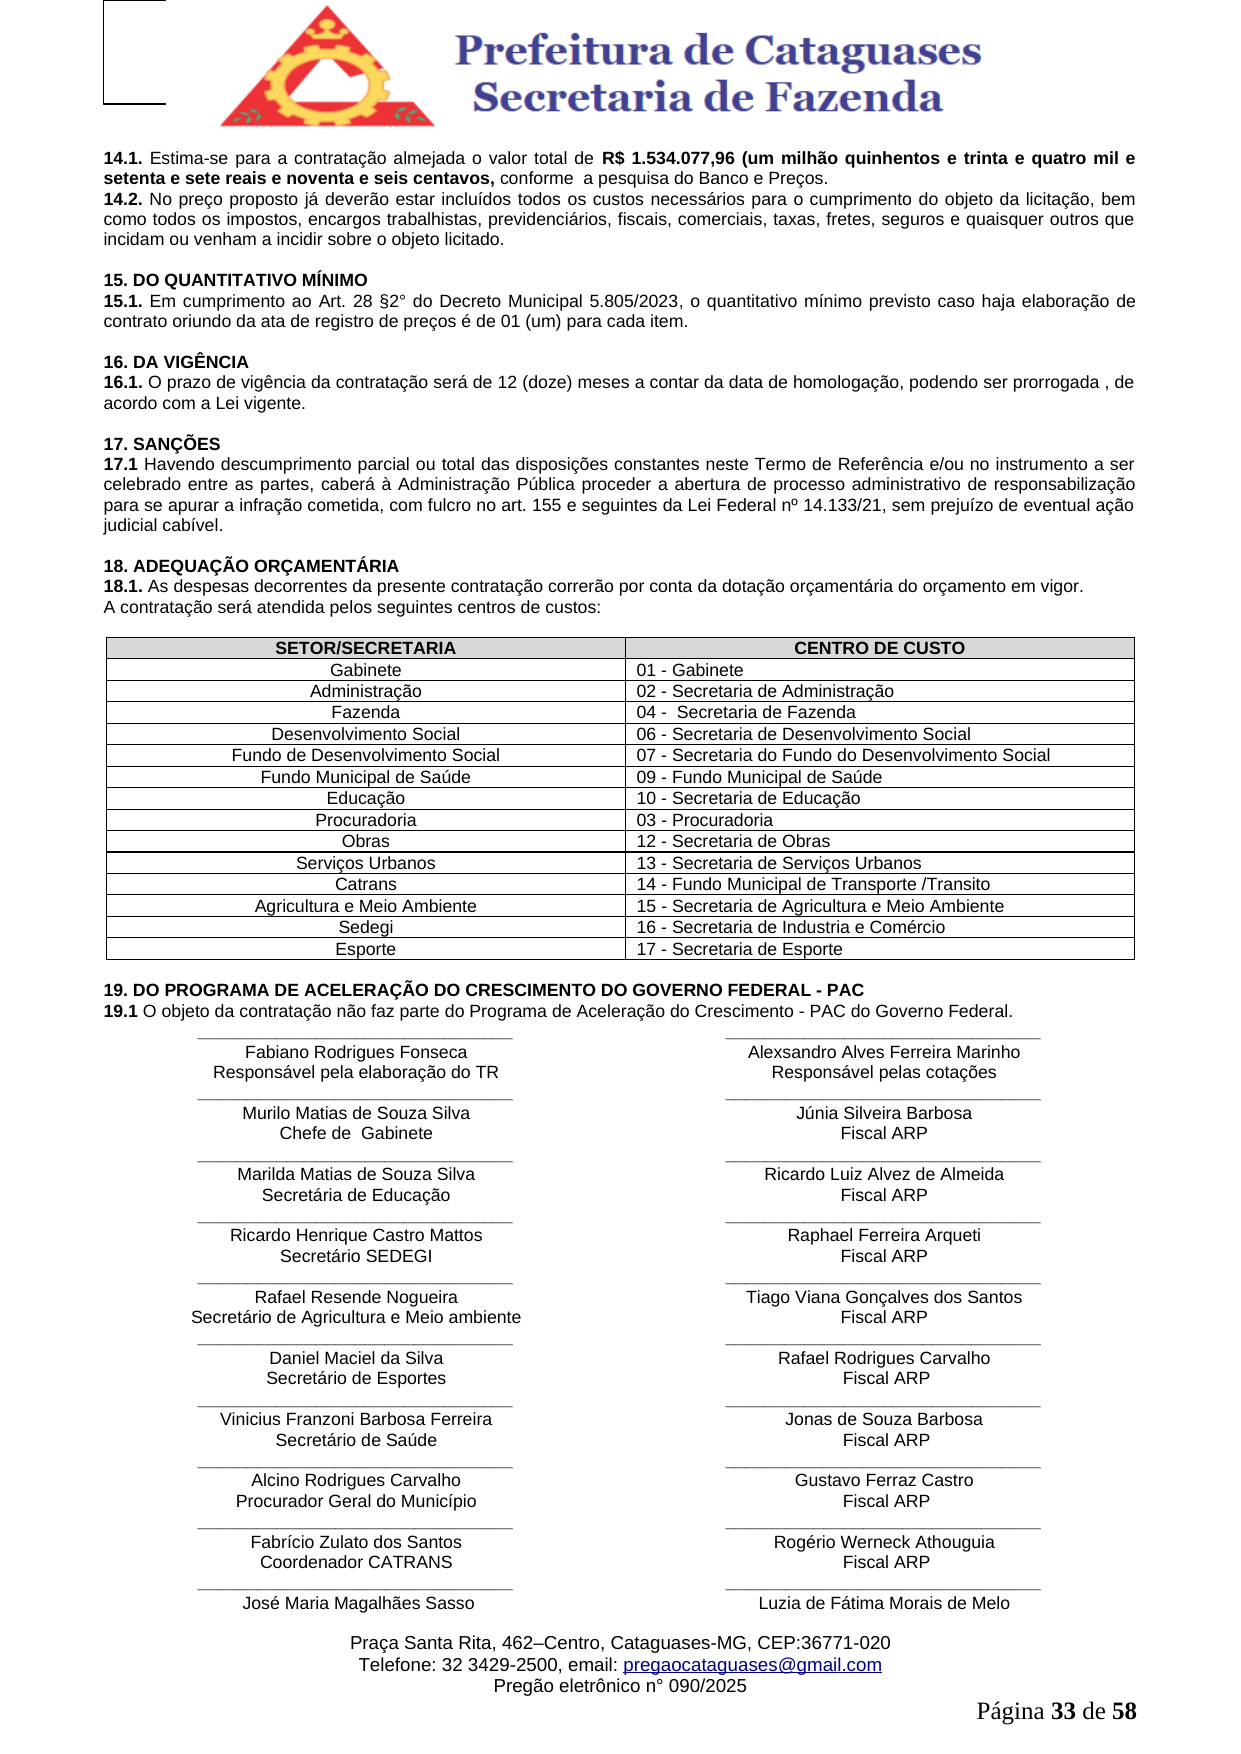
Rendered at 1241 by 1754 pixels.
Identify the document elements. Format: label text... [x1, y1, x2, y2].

table_cell Agricultura e Meio Ambiente [107, 895, 625, 916]
list 16.1. O prazo de vigência da contratação será de 12 (doze) meses a contar da data de homologação, podendo ser prorrogada , de acordo com a Lei vigente. [103, 372, 1137, 413]
table_header CENTRO DE CUSTO [626, 638, 1134, 658]
table_cell 15 - Secretaria de Agricultura e Meio Ambiente [626, 895, 1134, 916]
list 15.1. Em cumprimento ao Art. 28 §2° do Decreto Municipal 5.805/2023, o quantitativo mínimo previsto caso haja elaboração de contrato oriundo da ata de registro de preços é de 01 (um) para cada item. [103, 290, 1137, 331]
table_cell Desenvolvimento Social [107, 724, 625, 744]
table_cell Procuradoria [107, 810, 625, 830]
text 17. SANÇÕES [103, 433, 1137, 454]
text 14.1. Estima-se para a contratação almejada o valor total de R$ 1.534.077,96 (um milhão quinhentos e trinta e quatro mil e setenta e sete reais e noventa e seis centavos, conforme a pesquisa do Banco e Preços. [103, 147, 1137, 188]
text 18.1. As despesas decorrentes da presente contratação correrão por conta da dotação orçamentária do orçamento em vigor. [103, 576, 1137, 597]
table_cell Obras [107, 831, 625, 851]
text 19.1 O objeto da contratação não faz parte do Programa de Aceleração do Crescimento - PAC do Governo Federal. [103, 1001, 1137, 1021]
table_cell 09 - Fundo Municipal de Saúde [626, 767, 1134, 787]
table_cell 07 - Secretaria do Fundo do Desenvolvimento Social [626, 745, 1134, 766]
table_cell 16 - Secretaria de Industria e Comércio [626, 917, 1134, 937]
table_cell 13 - Secretaria de Serviços Urbanos [626, 853, 1134, 873]
list 15. DO QUANTITATIVO MÍNIMO [103, 270, 1137, 290]
table_cell 06 - Secretaria de Desenvolvimento Social [626, 724, 1134, 744]
table_cell 17 - Secretaria de Esporte [626, 938, 1134, 959]
table_cell Fundo Municipal de Saúde [107, 767, 625, 787]
table_cell 03 - Procuradoria [626, 810, 1134, 830]
table_cell Serviços Urbanos [107, 853, 625, 873]
table_cell 02 - Secretaria de Administração [626, 681, 1134, 701]
table_cell Gabinete [107, 659, 625, 680]
table_cell Sedegi [107, 917, 625, 937]
table_header SETOR/SECRETARIA [107, 638, 625, 658]
picture [165, 0, 1075, 148]
table_cell Fazenda [107, 702, 625, 723]
table_cell 04 - Secretaria de Fazenda [626, 702, 1134, 723]
text 17.1 Havendo descumprimento parcial ou total das disposições constantes neste Termo de Referência e/ou no instrumento a ser celebrado entre as partes, caberá à Administração Pública proceder a abertura de processo administrativo de responsabilização para se apurar a infração cometida, com fulcro no art. 155 e seguintes da Lei Federal nº 14.133/21, sem prejuízo de eventual ação judicial cabível. [103, 454, 1137, 535]
table_cell Esporte [107, 938, 625, 959]
table_cell 12 - Secretaria de Obras [626, 831, 1134, 851]
text 14.2. No preço proposto já deverão estar incluídos todos os custos necessários para o cumprimento do objeto da licitação, bem como todos os impostos, encargos trabalhistas, previdenciários, fiscais, comerciais, taxas, fretes, seguros e quaisquer outros que incidam ou venham a incidir sobre o objeto licitado. [103, 188, 1137, 249]
text A contratação será atendida pelos seguintes centros de custos: [103, 597, 1137, 617]
table_cell 14 - Fundo Municipal de Transporte /Transito [626, 874, 1134, 894]
table_cell Educação [107, 788, 625, 808]
table_cell Administração [107, 681, 625, 701]
table_cell Fundo de Desenvolvimento Social [107, 745, 625, 766]
table_cell 10 - Secretaria de Educação [626, 788, 1134, 808]
text 19. DO PROGRAMA DE ACELERAÇÃO DO CRESCIMENTO DO GOVERNO FEDERAL - PAC [103, 980, 1137, 1001]
text 16. DA VIGÊNCIA [103, 352, 1137, 372]
table_cell 01 - Gabinete [626, 659, 1134, 680]
table_cell Catrans [107, 874, 625, 894]
text 18. ADEQUAÇÃO ORÇAMENTÁRIA [103, 556, 1137, 576]
